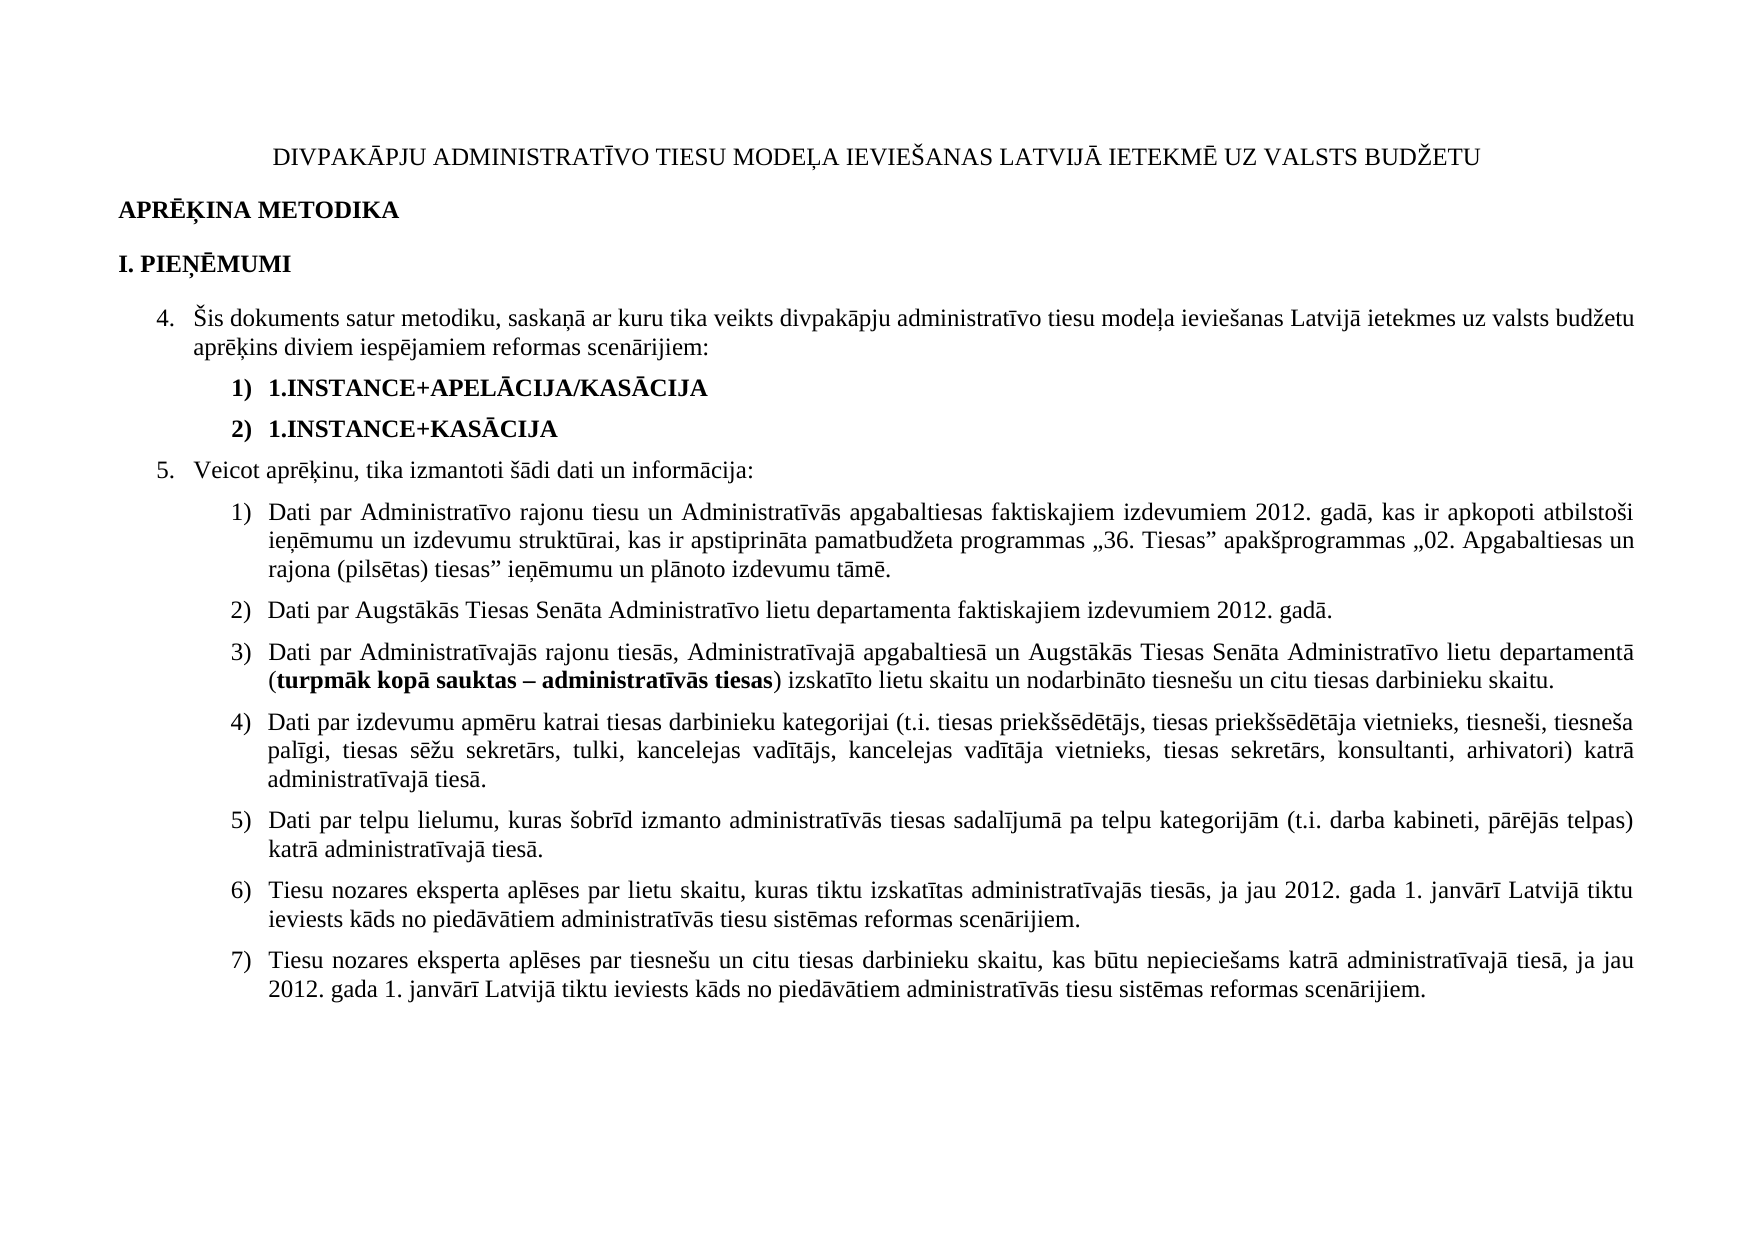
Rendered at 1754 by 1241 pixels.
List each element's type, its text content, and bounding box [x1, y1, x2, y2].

list 1.INSTANCE+APELĀCIJA/KASĀCIJA [231, 373, 1636, 402]
list Tiesu nozares eksperta aplēses par lietu skaitu, kuras tiktu izskatītas administratīvajās tiesās, ja jau 2012. gada 1. janvārī Latvijā tiktu ieviests kāds no piedāvātiem administratīvās tiesu sistēmas reformas scenārijiem. [231, 876, 1636, 933]
list Dati par Administratīvajās rajonu tiesās, Administratīvajā apgabaltiesā un Augstākās Tiesas Senāta Administratīvo lietu departamentā (turpmāk kopā sauktas – administratīvās tiesas) izskatīto lietu skaitu un nodarbināto tiesnešu un citu tiesas darbinieku skaitu. [231, 637, 1636, 694]
list Dati par Augstākās Tiesas Senāta Administratīvo lietu departamenta faktiskajiem izdevumiem 2012. gadā. [230, 596, 1636, 624]
list 1.INSTANCE+KASĀCIJA [231, 414, 1636, 443]
text DIVPAKĀPJU ADMINISTRATĪVO TIESU MODEĻA IEVIEŠANAS LATVIJĀ IETEKMĒ UZ VALSTS BUDŽETU [118, 142, 1636, 170]
list Veicot aprēķinu, tika izmantoti šādi dati un informācija: [156, 456, 1636, 484]
text I. PIEŅĒMUMI [118, 249, 1636, 278]
list Tiesu nozares eksperta aplēses par tiesnešu un citu tiesas darbinieku skaitu, kas būtu nepieciešams katrā administratīvajā tiesā, ja jau 2012. gada 1. janvārī Latvijā tiktu ieviests kāds no piedāvātiem administratīvās tiesu sistēmas reformas scenārijiem. [231, 946, 1636, 1003]
list Dati par izdevumu apmēru katrai tiesas darbinieku kategorijai (t.i. tiesas priekšsēdētājs, tiesas priekšsēdētāja vietnieks, tiesneši, tiesneša palīgi, tiesas sēžu sekretārs, tulki, kancelejas vadītājs, kancelejas vadītāja vietnieks, tiesas sekretārs, konsultanti, arhivatori) katrā administratīvajā tiesā. [230, 707, 1636, 793]
text APRĒĶINA METODIKA [118, 195, 1636, 224]
list Dati par telpu lielumu, kuras šobrīd izmanto administratīvās tiesas sadalījumā pa telpu kategorijām (t.i. darba kabineti, pārējās telpas) katrā administratīvajā tiesā. [231, 806, 1636, 863]
list Dati par Administratīvo rajonu tiesu un Administratīvās apgabaltiesas faktiskajiem izdevumiem 2012. gadā, kas ir apkopoti atbilstoši ieņēmumu un izdevumu struktūrai, kas ir apstiprināta pamatbudžeta programmas „36. Tiesas” apakšprogrammas „02. Apgabaltiesas un rajona (pilsētas) tiesas” ieņēmumu un plānoto izdevumu tāmē. [231, 497, 1636, 583]
list Šis dokuments satur metodiku, saskaņā ar kuru tika veikts divpakāpju administratīvo tiesu modeļa ieviešanas Latvijā ietekmes uz valsts budžetu aprēķins diviem iespējamiem reformas scenārijiem: [156, 303, 1636, 361]
